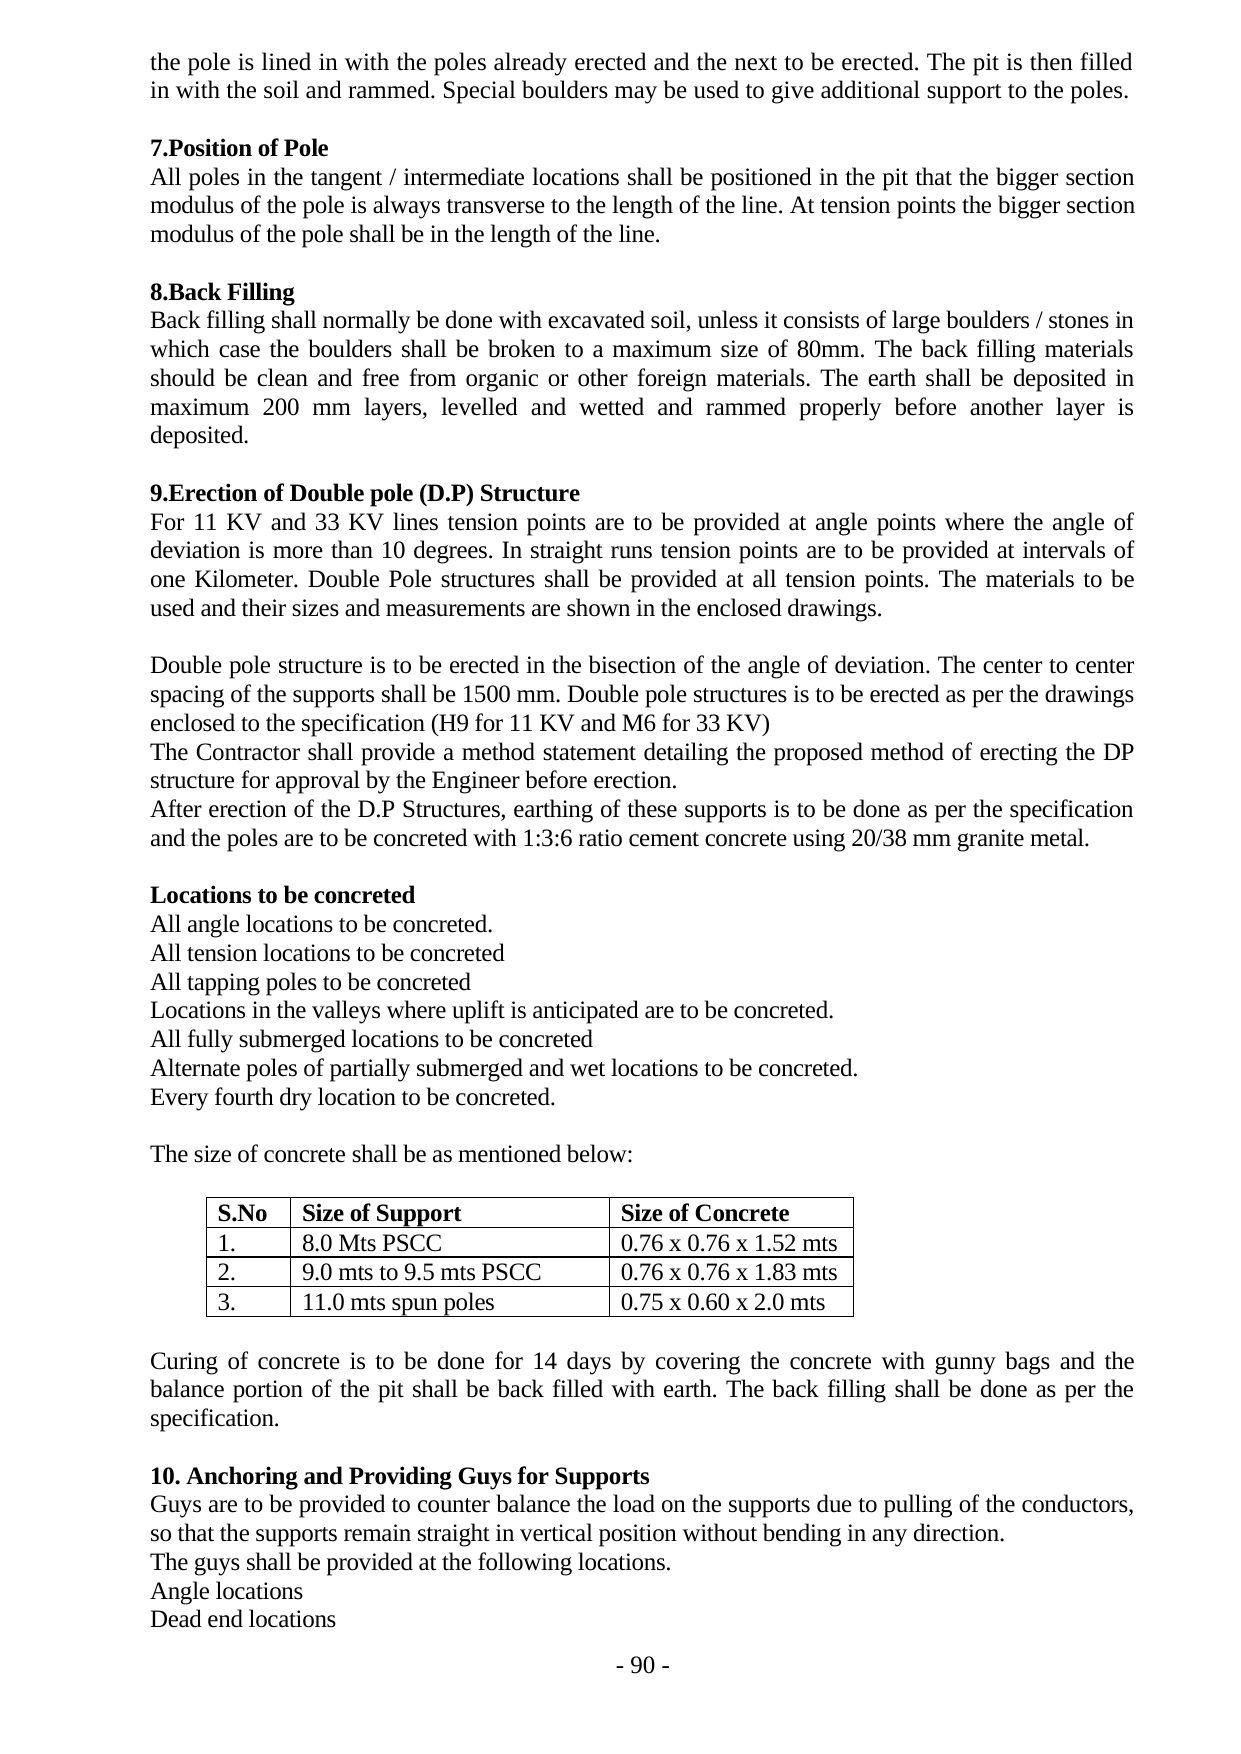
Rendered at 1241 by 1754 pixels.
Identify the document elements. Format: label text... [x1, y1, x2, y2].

text All tension locations to be concreted [150, 938, 1135, 967]
text Every fourth dry location to be concreted. [150, 1082, 1135, 1111]
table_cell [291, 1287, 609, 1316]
text Dead end locations [150, 1604, 1135, 1633]
text The Contractor shall provide a method statement detailing the proposed method of erecting the DP structure for approval by the Engineer before erection. [150, 737, 1135, 794]
text After erection of the D.P Structures, earthing of these supports is to be done as per the specification and the poles are to be concreted with 1:3:6 ratio cement concrete using 20/38 mm granite metal. [150, 794, 1135, 852]
text 8.Back Filling [150, 277, 1135, 306]
text All fully submerged locations to be concreted [150, 1024, 1135, 1053]
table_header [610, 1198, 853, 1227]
text 10. Anchoring and Providing Guys for Supports [150, 1461, 1135, 1489]
text Angle locations [150, 1576, 1135, 1604]
text The size of concrete shall be as mentioned below: [150, 1139, 1135, 1168]
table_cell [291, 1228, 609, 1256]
text All tapping poles to be concreted [150, 967, 1135, 996]
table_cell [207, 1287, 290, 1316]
text Back filling shall normally be done with excavated soil, unless it consists of large boulders / stones in which case the boulders shall be broken to a maximum size of 80mm. The back filling materials should be clean and free from organic or other foreign materials. The earth shall be deposited in maximum 200 mm layers, levelled and wetted and rammed properly before another layer is deposited. [150, 306, 1135, 449]
text 7.Position of Pole [150, 133, 1135, 162]
text 9.Erection of Double pole (D.P) Structure [150, 478, 1135, 507]
text Guys are to be provided to counter balance the load on the supports due to pulling of the conductors, so that the supports remain straight in vertical position without bending in any direction. [150, 1489, 1135, 1547]
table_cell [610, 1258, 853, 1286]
text All poles in the tangent / intermediate locations shall be positioned in the pit that the bigger section modulus of the pole is always transverse to the length of the line. At tension points the bigger section modulus of the pole shall be in the length of the line. [150, 162, 1135, 248]
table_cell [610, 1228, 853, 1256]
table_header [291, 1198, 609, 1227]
text The guys shall be provided at the following locations. [150, 1547, 1135, 1576]
text For 11 KV and 33 KV lines tension points are to be provided at angle points where the angle of deviation is more than 10 degrees. In straight runs tension points are to be provided at intervals of one Kilometer. Double Pole structures shall be provided at all tension points. The materials to be used and their sizes and measurements are shown in the enclosed drawings. [150, 507, 1135, 622]
text Locations to be concreted [150, 881, 1135, 909]
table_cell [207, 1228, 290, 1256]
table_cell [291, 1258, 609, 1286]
text Locations in the valleys where uplift is anticipated are to be concreted. [150, 996, 1135, 1024]
text All angle locations to be concreted. [150, 909, 1135, 938]
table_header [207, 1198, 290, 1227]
text Curing of concrete is to be done for 14 days by covering the concrete with gunny bags and the balance portion of the pit shall be back filled with earth. The back filling shall be done as per the specification. [150, 1346, 1135, 1432]
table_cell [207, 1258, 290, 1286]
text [150, 47, 1135, 104]
text Alternate poles of partially submerged and wet locations to be concreted. [150, 1053, 1135, 1082]
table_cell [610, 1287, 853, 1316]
text Double pole structure is to be erected in the bisection of the angle of deviation. The center to center spacing of the supports shall be 1500 mm. Double pole structures is to be erected as per the drawings enclosed to the specification (H9 for 11 KV and M6 for 33 KV) [150, 651, 1135, 737]
